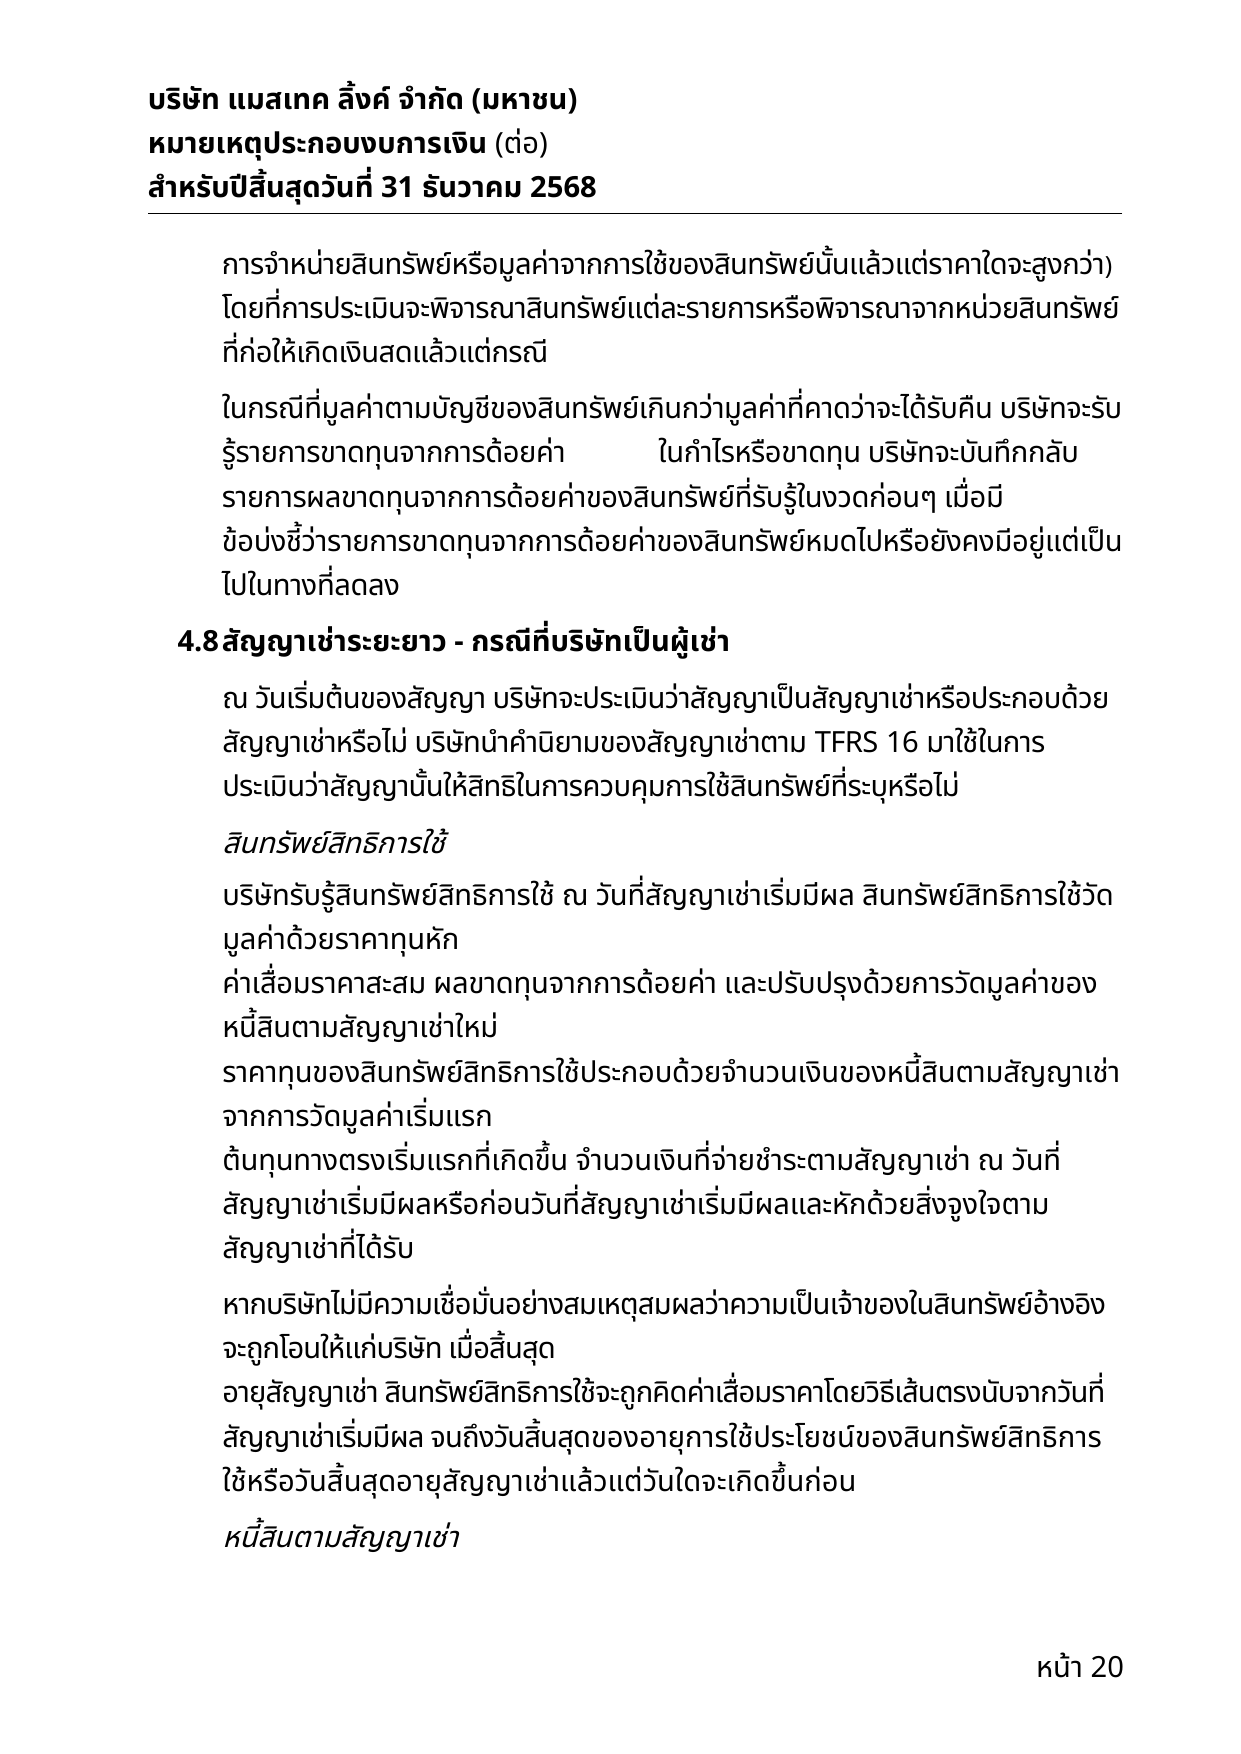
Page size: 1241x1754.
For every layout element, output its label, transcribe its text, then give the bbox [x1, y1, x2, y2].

text บริษัทรับรู้สินทรัพย์สิทธิการใช้ ณ วันที่สัญญาเช่าเริ่มมีผล สินทรัพย์สิทธิการใช้วัดมูลค่าด้วยราคาทุนหัก ค่าเสื่อมราคาสะสม ผลขาดทุนจากการด้อยค่า และปรับปรุงด้วยการวัดมูลค่าของหนี้สินตามสัญญาเช่าใหม่ ราคาทุนของสินทรัพย์สิทธิการใช้ประกอบด้วยจำนวนเงินของหนี้สินตามสัญญาเช่าจากการวัดมูลค่าเริ่มแรก ต้นทุนทางตรงเริ่มแรกที่เกิดขึ้น จำนวนเงินที่จ่ายชำระตามสัญญาเช่า ณ วันที่สัญญาเช่าเริ่มมีผลหรือก่อนวันที่สัญญาเช่าเริ่มมีผลและหักด้วยสิ่งจูงใจตามสัญญาเช่าที่ได้รับ [222, 875, 1126, 1271]
text หากบริษัทไม่มีความเชื่อมั่นอย่างสมเหตุสมผลว่าความเป็นเจ้าของในสินทรัพย์อ้างอิงจะถูกโอนให้แก่บริษัท เมื่อสิ้นสุด อายุสัญญาเช่า สินทรัพย์สิทธิการใช้จะถูกคิดค่าเสื่อมราคาโดยวิธีเส้นตรงนับจากวันที่สัญญาเช่าเริ่มมีผล จนถึงวันสิ้นสุดของอายุการใช้ประโยชน์ของสินทรัพย์สิทธิการใช้หรือวันสิ้นสุดอายุสัญญาเช่าแล้วแต่วันใดจะเกิดขึ้นก่อน [222, 1284, 1124, 1504]
text หนี้สินตามสัญญาเช่า [222, 1517, 1122, 1561]
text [222, 243, 1122, 375]
text สินทรัพย์สิทธิการใช้ [222, 822, 1122, 866]
list สัญญาเช่าระยะยาว - กรณีที่บริษัทเป็นผู้เช่า [177, 621, 1122, 665]
text ณ วันเริ่มต้นของสัญญา บริษัทจะประเมินว่าสัญญาเป็นสัญญาเช่าหรือประกอบด้วยสัญญาเช่าหรือไม่ บริษัทนำคำนิยามของสัญญาเช่าตาม TFRS 16 มาใช้ในการประเมินว่าสัญญานั้นให้สิทธิในการควบคุมการใช้สินทรัพย์ที่ระบุหรือไม่ [222, 677, 1125, 810]
text ในกรณีที่มูลค่าตามบัญชีของสินทรัพย์เกินกว่ามูลค่าที่คาดว่าจะได้รับคืน บริษัทจะรับรู้รายการขาดทุนจากการด้อยค่า ในกำไรหรือขาดทุน บริษัทจะบันทึกกลับรายการผลขาดทุนจากการด้อยค่าของสินทรัพย์ที่รับรู้ในงวดก่อนๆ เมื่อมี ข้อบ่งชี้ว่ารายการขาดทุนจากการด้อยค่าของสินทรัพย์หมดไปหรือยังคงมีอยู่แต่เป็นไปในทางที่ลดลง [222, 388, 1124, 608]
